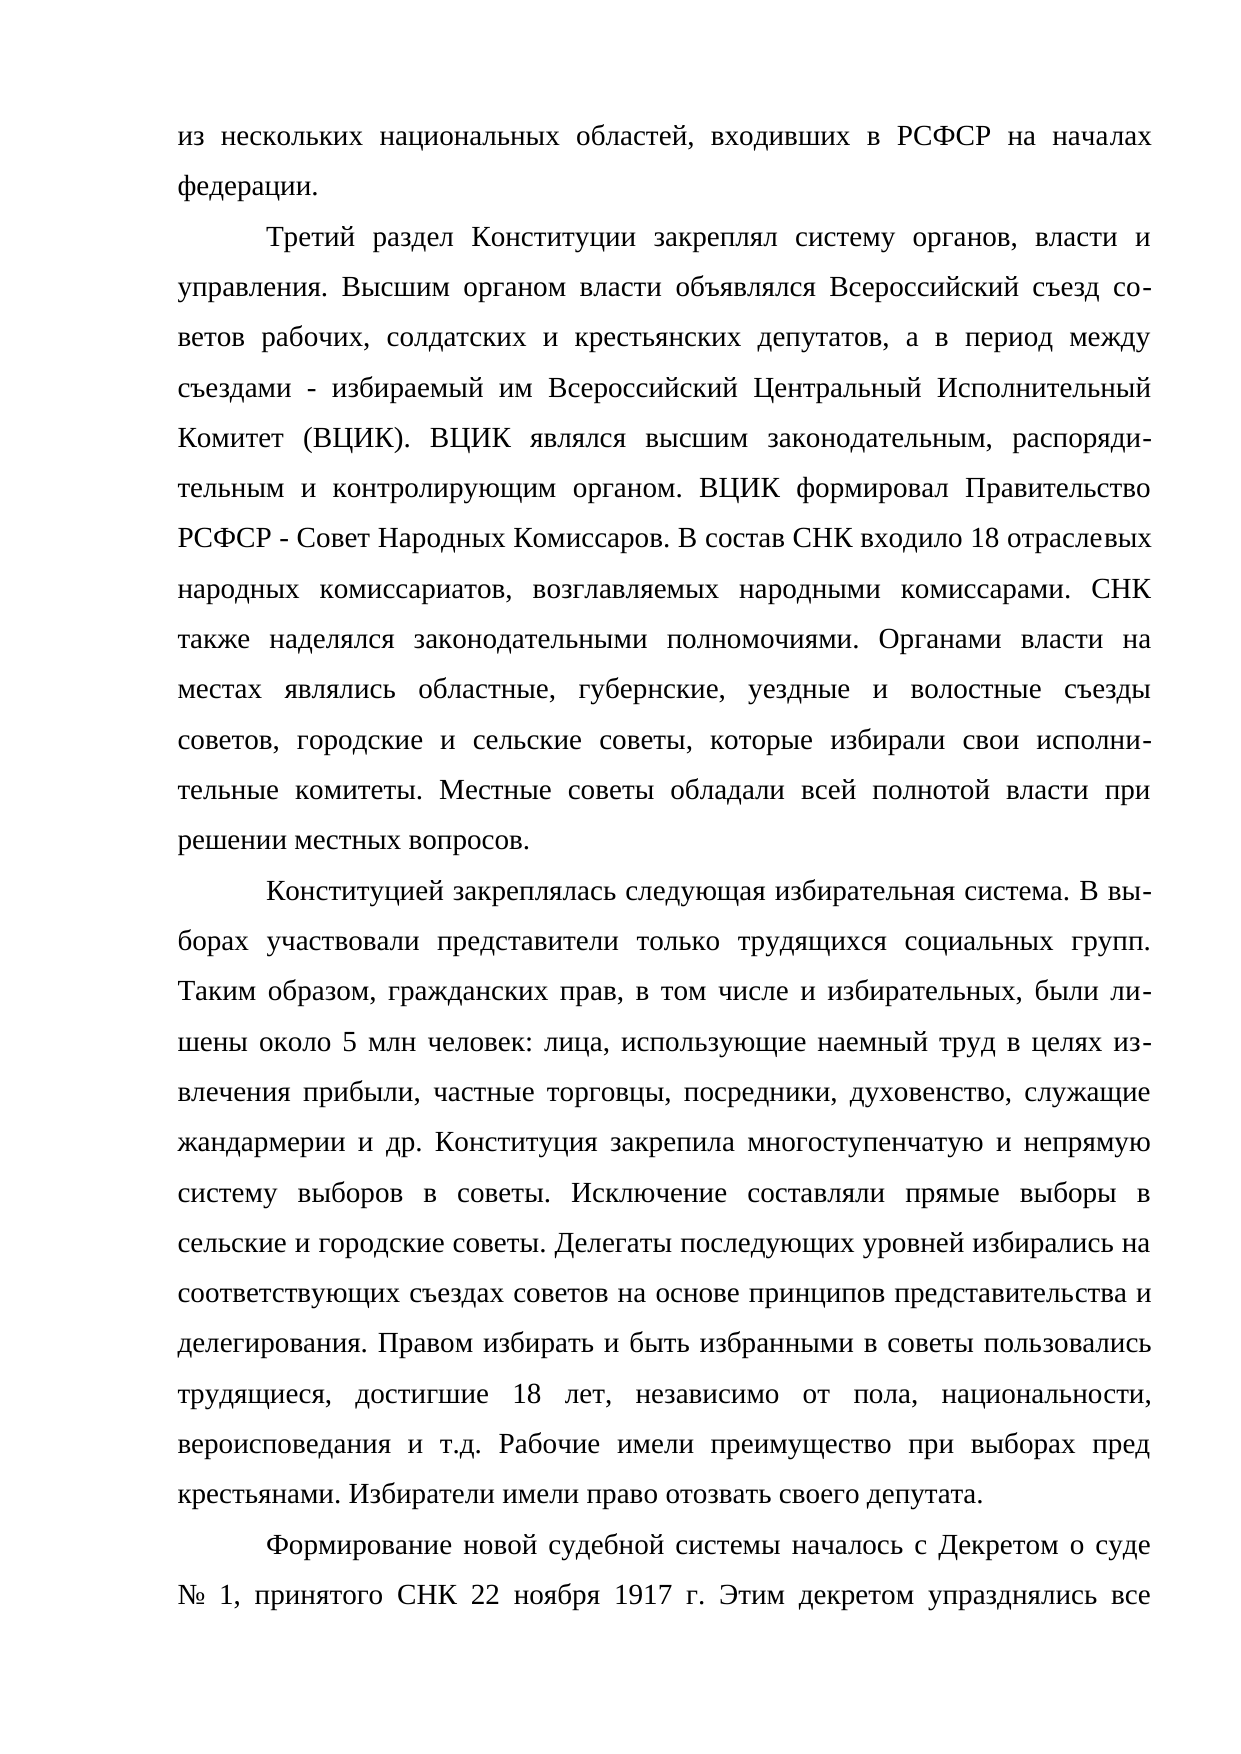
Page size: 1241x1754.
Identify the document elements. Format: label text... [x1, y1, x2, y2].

text Конституцией закреплялась следующая избирательная система. В выборах участвовали представители только трудящихся социальных групп. Таким образом, гражданских прав, в том числе и избирательных, были лишены около 5 млн человек: лица, использующие наемный труд в целях извлечения прибыли, частные торговцы, посредники, духовенство, служащие жандармерии и др. Конституция закрепила многоступенчатую и непрямую систему выборов в советы. Исключение составляли прямые выборы в сельские и городские советы. Делегаты последующих уровней избирались на соответствующих съездах советов на основе принципов представительства и делегирования. Правом избирать и быть избранными в советы пользовались трудящиеся, достигшие 18 лет, независимо от пола, национальности, вероисповедания и т.д. Рабочие имели преимущество при выборах пред крестьянами. Избиратели имели право отозвать своего депутата. [177, 873, 1152, 1510]
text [177, 118, 1152, 202]
text Третий раздел Конституции закреплял систему органов, власти и управления. Высшим органом власти объявлялся Всероссийский съезд советов рабочих, солдатских и крестьянских депутатов, а в период между съездами - избираемый им Всероссийский Центральный Исполнительный Комитет (ВЦИК). ВЦИК являлся высшим законодательным, распорядительным и контролирующим органом. ВЦИК формировал Правительство РСФСР - Совет Народных Комиссаров. В состав СНК входило 18 отраслевых народных комиссариатов, возглавляемых народными комиссарами. СНК также наделялся законодательными полномочиями. Органами власти на местах являлись областные, губернские, уездные и волостные съезды советов, городские и сельские советы, которые избирали свои исполнительные комитеты. Местные советы обладали всей полнотой власти при решении местных вопросов. [177, 219, 1152, 856]
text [177, 1527, 1152, 1611]
